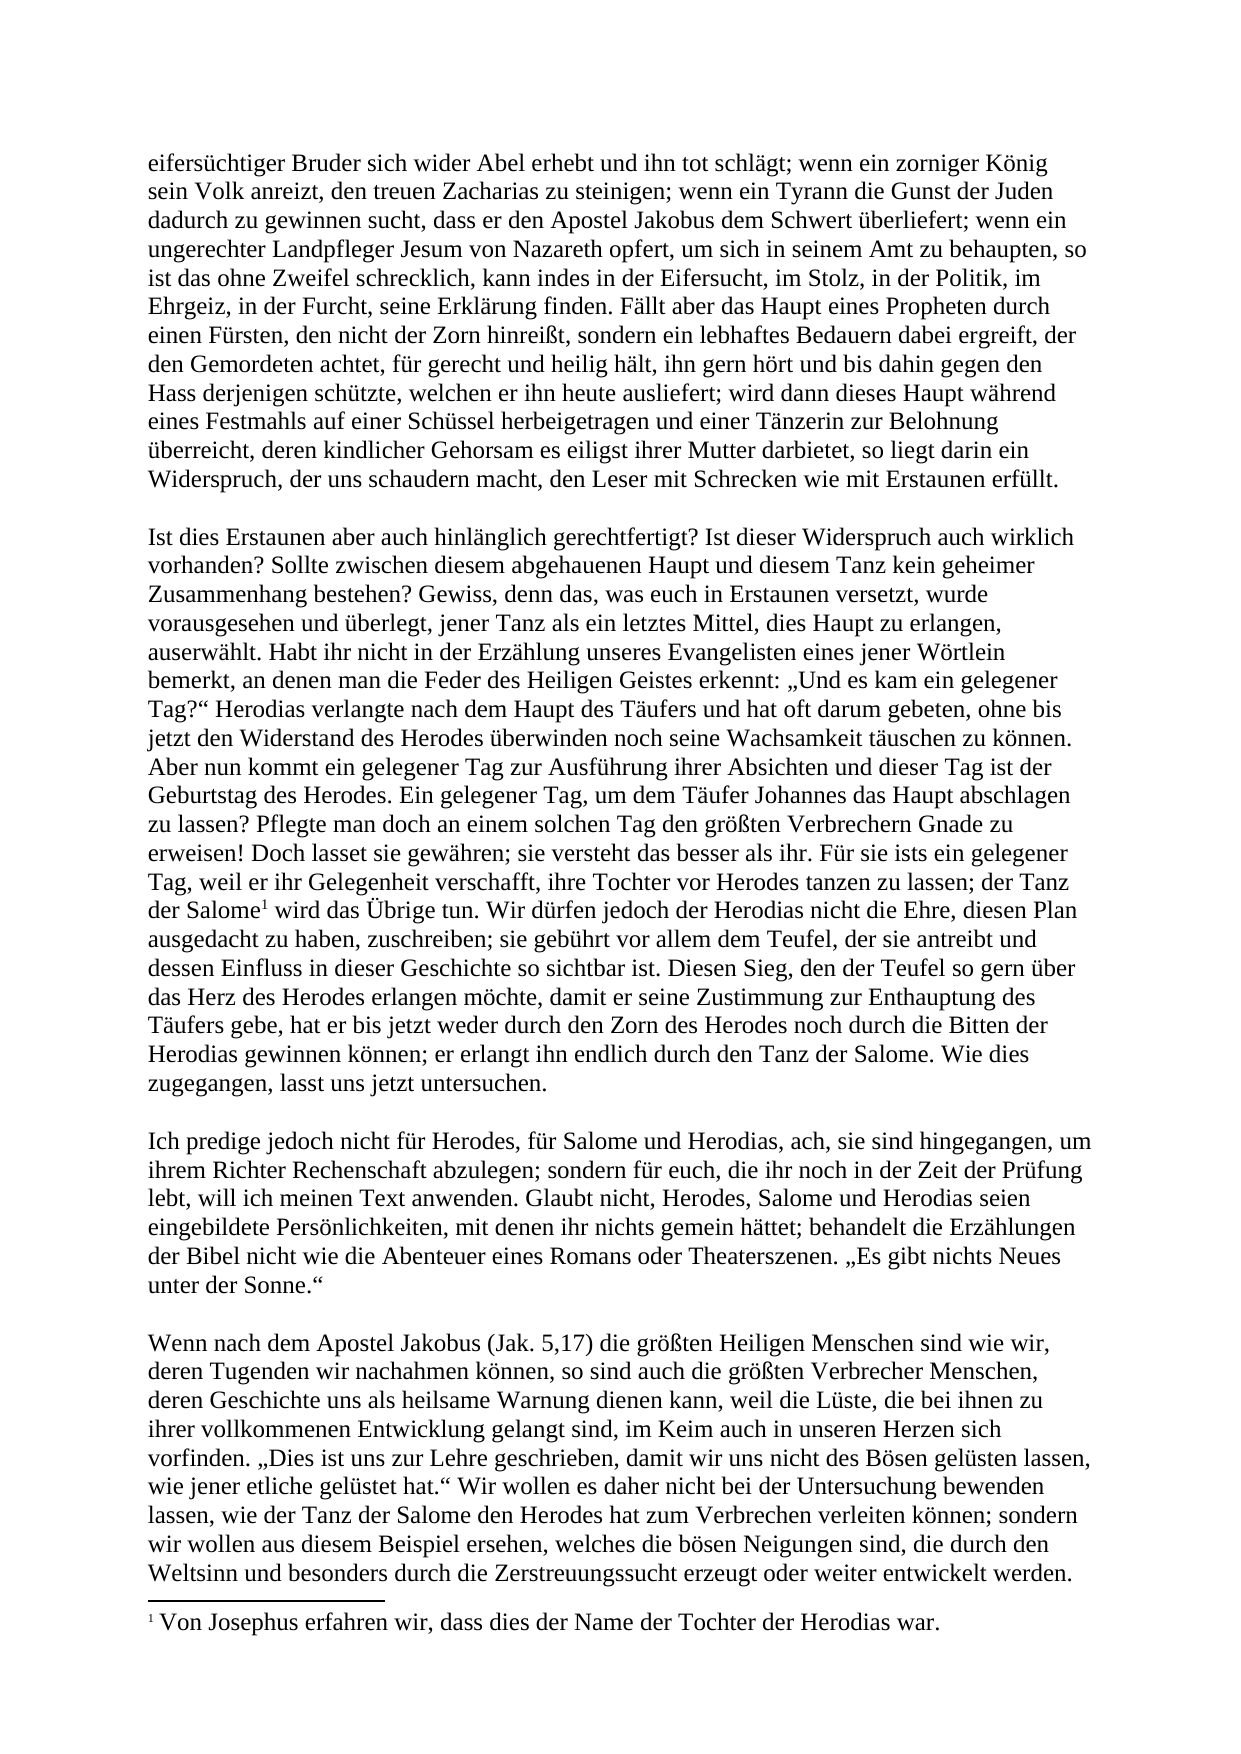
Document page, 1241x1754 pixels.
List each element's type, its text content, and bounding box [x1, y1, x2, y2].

text Wenn nach dem Apostel Jakobus (Jak. 5,17) die größten Heiligen Menschen sind wie wir, deren Tugenden wir nachahmen können, so sind auch die größten Verbrecher Menschen, deren Geschichte uns als heilsame Warnung dienen kann, weil die Lüste, die bei ihnen zu ihrer vollkommenen Entwicklung gelangt sind, im Keim auch in unseren Herzen sich vorfinden. „Dies ist uns zur Lehre geschrieben, damit wir uns nicht des Bösen gelüsten lassen, wie jener etliche gelüstet hat.“ Wir wollen es daher nicht bei der Untersuchung bewenden lassen, wie der Tanz der Salome den Herodes hat zum Verbrechen verleiten können; sondern wir wollen aus diesem Beispiel ersehen, welches die bösen Neigungen sind, die durch den Weltsinn und besonders durch die Zerstreuungssucht erzeugt oder weiter entwickelt werden. [148, 1328, 1093, 1586]
text Ich predige jedoch nicht für Herodes, für Salome und Herodias, ach, sie sind hingegangen, um ihrem Richter Rechenschaft abzulegen; sondern für euch, die ihr noch in der Zeit der Prüfung lebt, will ich meinen Text anwenden. Glaubt nicht, Herodes, Salome und Herodias seien eingebildete Persönlichkeiten, mit denen ihr nichts gemein hättet; behandelt die Erzählungen der Bibel nicht wie die Abenteuer eines Romans oder Theaterszenen. „Es gibt nichts Neues unter der Sonne.“ [148, 1126, 1093, 1298]
text Ist dies Erstaunen aber auch hinlänglich gerechtfertigt? Ist dieser Widerspruch auch wirklich vorhanden? Sollte zwischen diesem abgehauenen Haupt und diesem Tanz kein geheimer Zusammenhang bestehen? Gewiss, denn das, was euch in Erstaunen versetzt, wurde vorausgesehen und überlegt, jener Tanz als ein letztes Mittel, dies Haupt zu erlangen, auserwählt. Habt ihr nicht in der Erzählung unseres Evangelisten eines jener Wörtlein bemerkt, an denen man die Feder des Heiligen Geistes erkennt: „Und es kam ein gelegener Tag?“ Herodias verlangte nach dem Haupt des Täufers und hat oft darum gebeten, ohne bis jetzt den Widerstand des Herodes überwinden noch seine Wachsamkeit täuschen zu können. Aber nun kommt ein gelegener Tag zur Ausführung ihrer Absichten und dieser Tag ist der Geburtstag des Herodes. Ein gelegener Tag, um dem Täufer Johannes das Haupt abschlagen zu lassen? Pflegte man doch an einem solchen Tag den größten Verbrechern Gnade zu erweisen! Doch lasset sie gewähren; sie versteht das besser als ihr. Für sie ists ein gelegener Tag, weil er ihr Gelegenheit verschafft, ihre Tochter vor Herodes tanzen zu lassen; der Tanz der Salome wird das Übrige tun. Wir dürfen jedoch der Herodias nicht die Ehre, diesen Plan ausgedacht zu haben, zuschreiben; sie gebührt vor allem dem Teufel, der sie antreibt und dessen Einfluss in dieser Geschichte so sichtbar ist. Diesen Sieg, den der Teufel so gern über das Herz des Herodes erlangen möchte, damit er seine Zustimmung zur Enthauptung des Täufers gebe, hat er bis jetzt weder durch den Zorn des Herodes noch durch die Bitten der Herodias gewinnen können; er erlangt ihn endlich durch den Tanz der Salome. Wie dies zugegangen, lasst uns jetzt untersuchen. [148, 522, 1093, 1097]
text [148, 148, 1093, 493]
